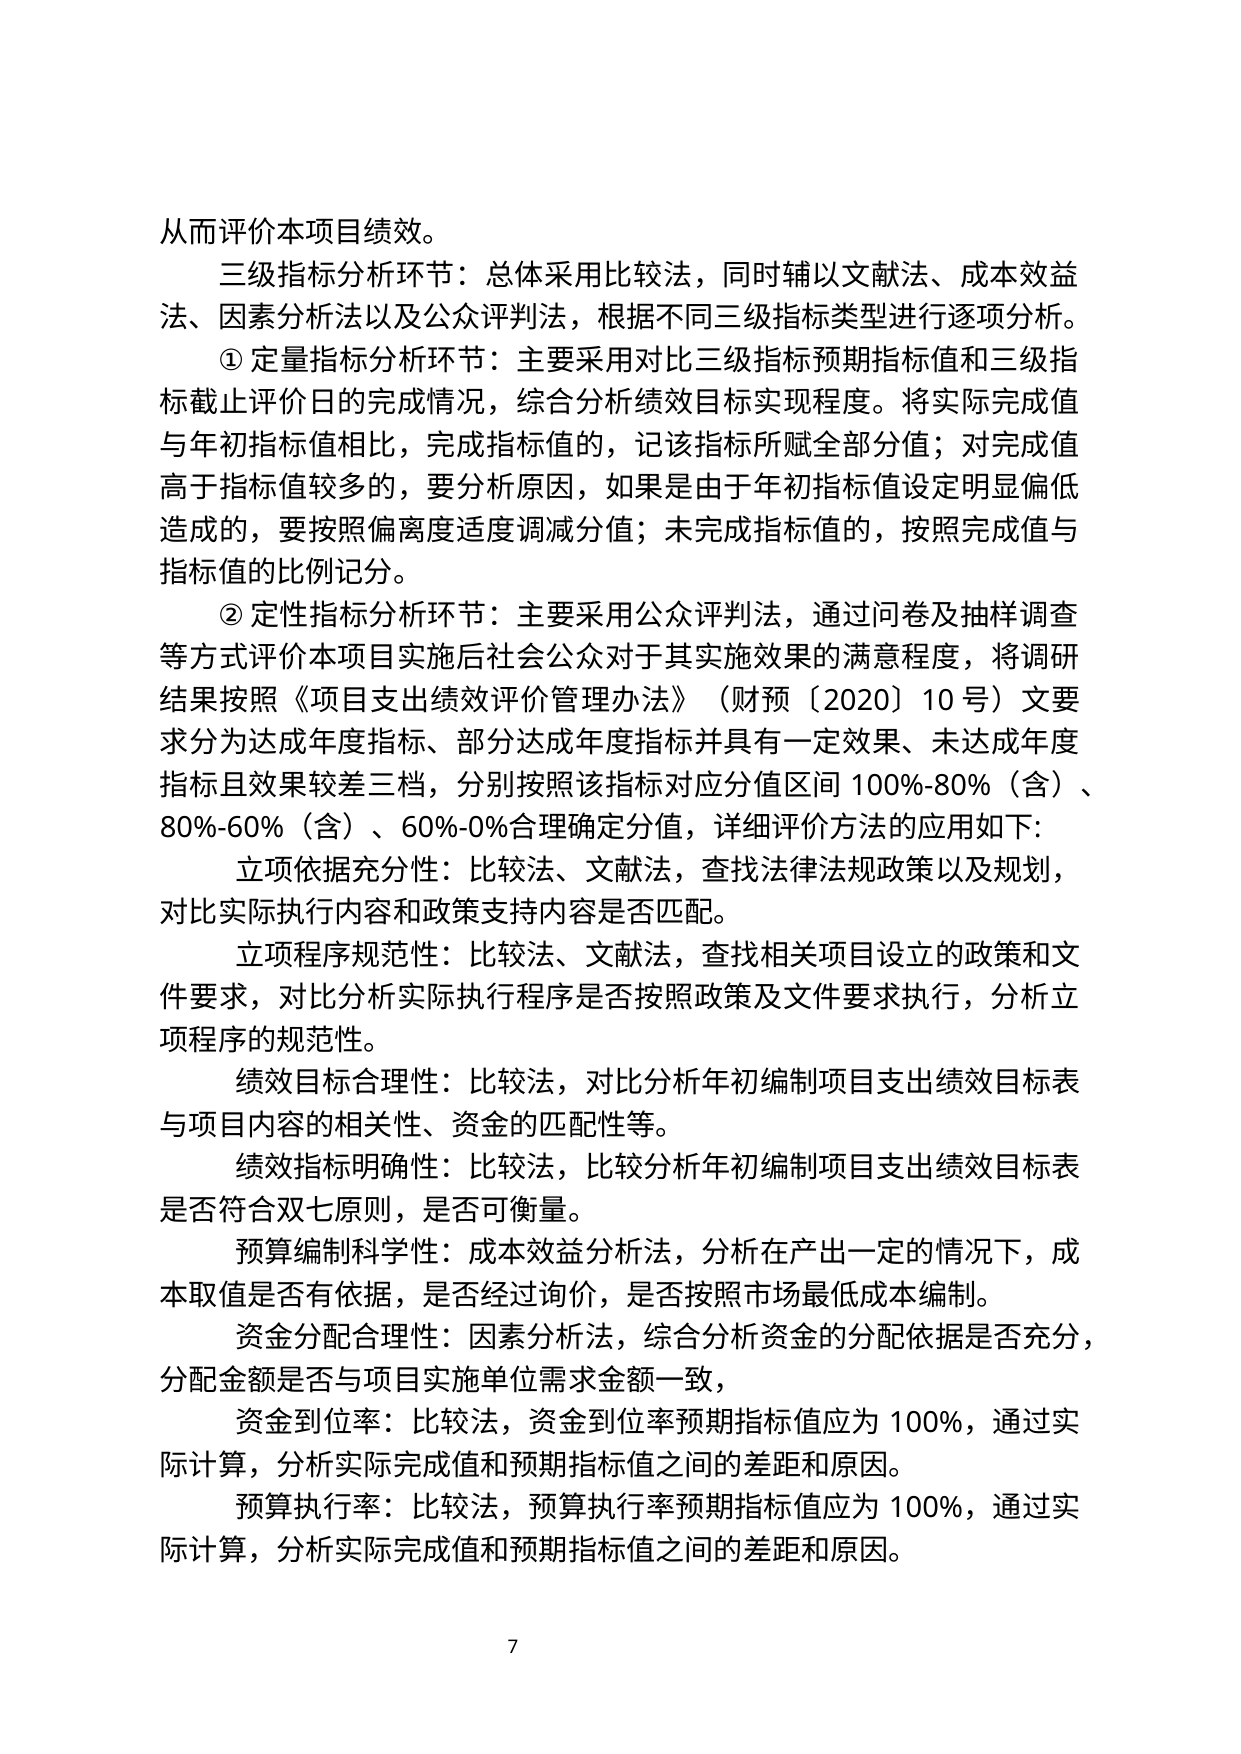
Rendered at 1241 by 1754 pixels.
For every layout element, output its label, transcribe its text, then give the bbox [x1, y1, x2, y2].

text 三级指标分析环节：总体采用比较法，同时辅以文献法、成本效益法、因素分析法以及公众评判法，根据不同三级指标类型进行逐项分析。 [159, 251, 1081, 336]
text 立项依据充分性：比较法、文献法，查找法律法规政策以及规划，对比实际执行内容和政策支持内容是否匹配。 [159, 846, 1081, 931]
text 预算执行率：比较法，预算执行率预期指标值应为100%，通过实际计算，分析实际完成值和预期指标值之间的差距和原因。 [159, 1484, 1081, 1569]
text 绩效指标明确性：比较法，比较分析年初编制项目支出绩效目标表是否符合双七原则，是否可衡量。 [159, 1144, 1081, 1229]
text 绩效目标合理性：比较法，对比分析年初编制项目支出绩效目标表与项目内容的相关性、资金的匹配性等。 [159, 1059, 1081, 1144]
text 资金分配合理性：因素分析法，综合分析资金的分配依据是否充分，分配金额是否与项目实施单位需求金额一致， [159, 1314, 1081, 1399]
text ②定性指标分析环节：主要采用公众评判法，通过问卷及抽样调查等方式评价本项目实施后社会公众对于其实施效果的满意程度，将调研结果按照《项目支出绩效评价管理办法》（财预〔2020〕10号）文要求分为达成年度指标、部分达成年度指标并具有一定效果、未达成年度指标且效果较差三档，分别按照该指标对应分值区间100%-80%（含）、80%-60%（含）、60%-0%合理确定分值，详细评价方法的应用如下: [159, 591, 1081, 846]
text ①定量指标分析环节：主要采用对比三级指标预期指标值和三级指标截止评价日的完成情况，综合分析绩效目标实现程度。将实际完成值与年初指标值相比，完成指标值的，记该指标所赋全部分值；对完成值高于指标值较多的，要分析原因，如果是由于年初指标值设定明显偏低造成的，要按照偏离度适度调减分值；未完成指标值的，按照完成值与指标值的比例记分。 [159, 336, 1081, 591]
text 预算编制科学性：成本效益分析法，分析在产出一定的情况下，成本取值是否有依据，是否经过询价，是否按照市场最低成本编制。 [159, 1229, 1081, 1314]
text 资金到位率：比较法，资金到位率预期指标值应为100%，通过实际计算，分析实际完成值和预期指标值之间的差距和原因。 [159, 1399, 1081, 1484]
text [159, 209, 1081, 251]
text 立项程序规范性：比较法、文献法，查找相关项目设立的政策和文件要求，对比分析实际执行程序是否按照政策及文件要求执行，分析立项程序的规范性。 [159, 931, 1081, 1059]
